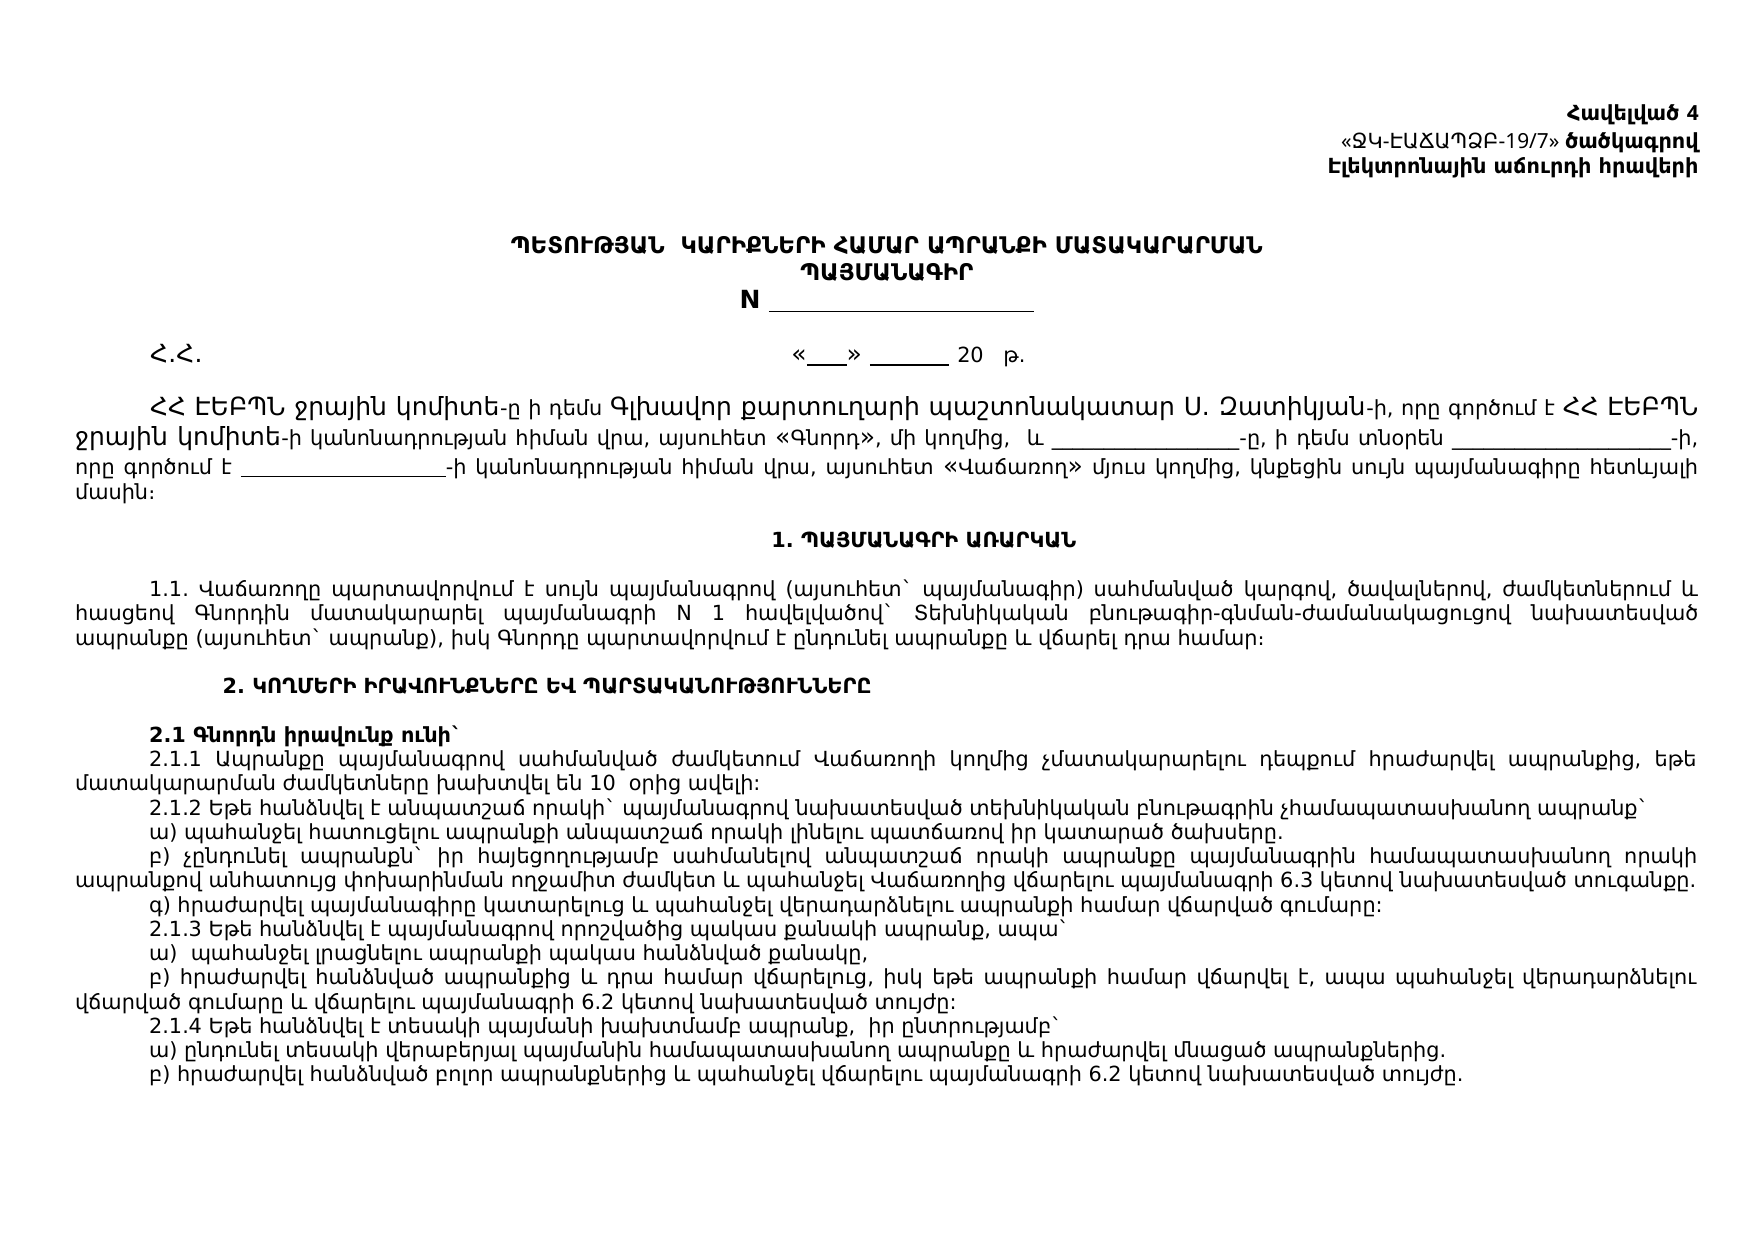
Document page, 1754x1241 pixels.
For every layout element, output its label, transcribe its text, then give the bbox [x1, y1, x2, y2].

text Հավելված 4 [75, 98, 1698, 126]
text ՊԱՅՄԱՆԱԳԻՐ [60, 259, 1698, 286]
text «ՋԿ-ԷԱՃԱՊՁԲ-19/7» ծածկագրով [75, 126, 1698, 154]
text Հ․Հ․ « » 20 թ. [75, 339, 1698, 368]
text 2.1 Գնորդն իրավունք ունի` [75, 723, 1698, 747]
text ա) պահանջել լրացնելու ապրանքի պակաս հանձնված քանակը, [75, 941, 1698, 965]
text բ) հրաժարվել հանձնված ապրանքից և դրա համար վճարելուց, իսկ եթե ապրանքի համար վճարվել է, ապա պահանջել վերադարձնելու վճարված գումարը և վճարելու պայմանագրի 6.2 կետով նախատեսված տույժը: [75, 965, 1698, 1014]
text բ) հրաժարվել հանձնված բոլոր ապրանքներից և պահանջել վճարելու պայմանագրի 6.2 կետով նախատեսված տույժը. [75, 1062, 1698, 1087]
text 2.1.1 Ապրանքը պայմանագրով սահմանված ժամկետում Վաճառողի կողմից չմատակարարելու դեպքում հրաժարվել ապրանքից, եթե մատակարարման ժամկետները խախտվել են 10 օրից ավելի: [75, 747, 1698, 796]
text ա) պահանջել հատուցելու ապրանքի անպատշաճ որակի լինելու պատճառով իր կատարած ծախսերը. [75, 820, 1698, 844]
text գ) հրաժարվել պայմանագիրը կատարելուց և պահանջել վերադարձնելու ապրանքի համար վճարված գումարը: [75, 893, 1698, 917]
text 2. ԿՈՂՄԵՐԻ ԻՐԱՎՈՒՆՔՆԵՐԸ ԵՎ ՊԱՐՏԱԿԱՆՈՒԹՅՈՒՆՆԵՐԸ [75, 674, 1698, 698]
text ՊԵՏՈՒԹՅԱՆ ԿԱՐԻՔՆԵՐԻ ՀԱՄԱՐ ԱՊՐԱՆՔԻ ՄԱՏԱԿԱՐԱՐՄԱՆ [60, 232, 1698, 259]
text Էլեկտրոնային աճուրդի հրավերի [75, 154, 1698, 179]
text 2.1.3 Եթե հանձնվել է պայմանագրով որոշվածից պակաս քանակի ապրանք, ապա` [75, 917, 1698, 941]
text ա) ընդունել տեսակի վերաբերյալ պայմանին համապատասխանող ապրանքը և հրաժարվել մնացած ապրանքներից. [75, 1038, 1698, 1062]
text ՀՀ ԷԵԲՊՆ ջրային կոմիտե-ը ի դեմս Գլխավոր քարտուղարի պաշտոնակատար Ս. Զատիկյան-ի, որը գործում է ՀՀ ԷԵԲՊՆ ջրային կոմիտե-ի կանոնադրության հիման վրա, այսուհետ «Գնորդ», մի կողմից, և __________________-ը, ի դեմս տնօրեն _____________________-ի, որը գործում է -ի կանոնադրության հիման վրա, այսուհետ «Վաճառող» մյուս կողմից, կնքեցին սույն պայմանագիրը հետևյալի մասին։ [75, 392, 1698, 504]
text 1.1. Վաճառողը պարտավորվում է սույն պայմանագրով (այսուհետ` պայմանագիր) սահմանված կարգով, ծավալներով, ժամկետներում և հասցեով Գնորդին մատակարարել պայմանագրի N 1 հավելվածով` Տեխնիկական բնութագիր-գնման-ժամանակացուցով նախատեսված ապրանքը (այսուհետ` ապրանք), իսկ Գնորդը պարտավորվում է ընդունել ապրանքը և վճարել դրա համար։ [75, 577, 1698, 650]
text 2.1.2 Եթե հանձնվել է անպատշաճ որակի` պայմանագրով նախատեսված տեխնիկական բնութագրին չհամապատասխանող ապրանք` [75, 796, 1698, 820]
text 2.1.4 Եթե հանձնվել է տեսակի պայմանի խախտմամբ ապրանք, իր ընտրությամբ` [75, 1014, 1698, 1038]
text բ) չընդունել ապրանքն` իր հայեցողությամբ սահմանելով անպատշաճ որակի ապրանքը պայմանագրին համապատասխանող որակի ապրանքով անհատույց փոխարինման ողջամիտ ժամկետ և պահանջել Վաճառողից վճարելու պայմանագրի 6.3 կետով նախատեսված տուգանքը. [75, 844, 1698, 893]
text 1. ՊԱՅՄԱՆԱԳՐԻ ԱՌԱՐԿԱՆ [75, 528, 1698, 553]
text N [60, 286, 1698, 315]
